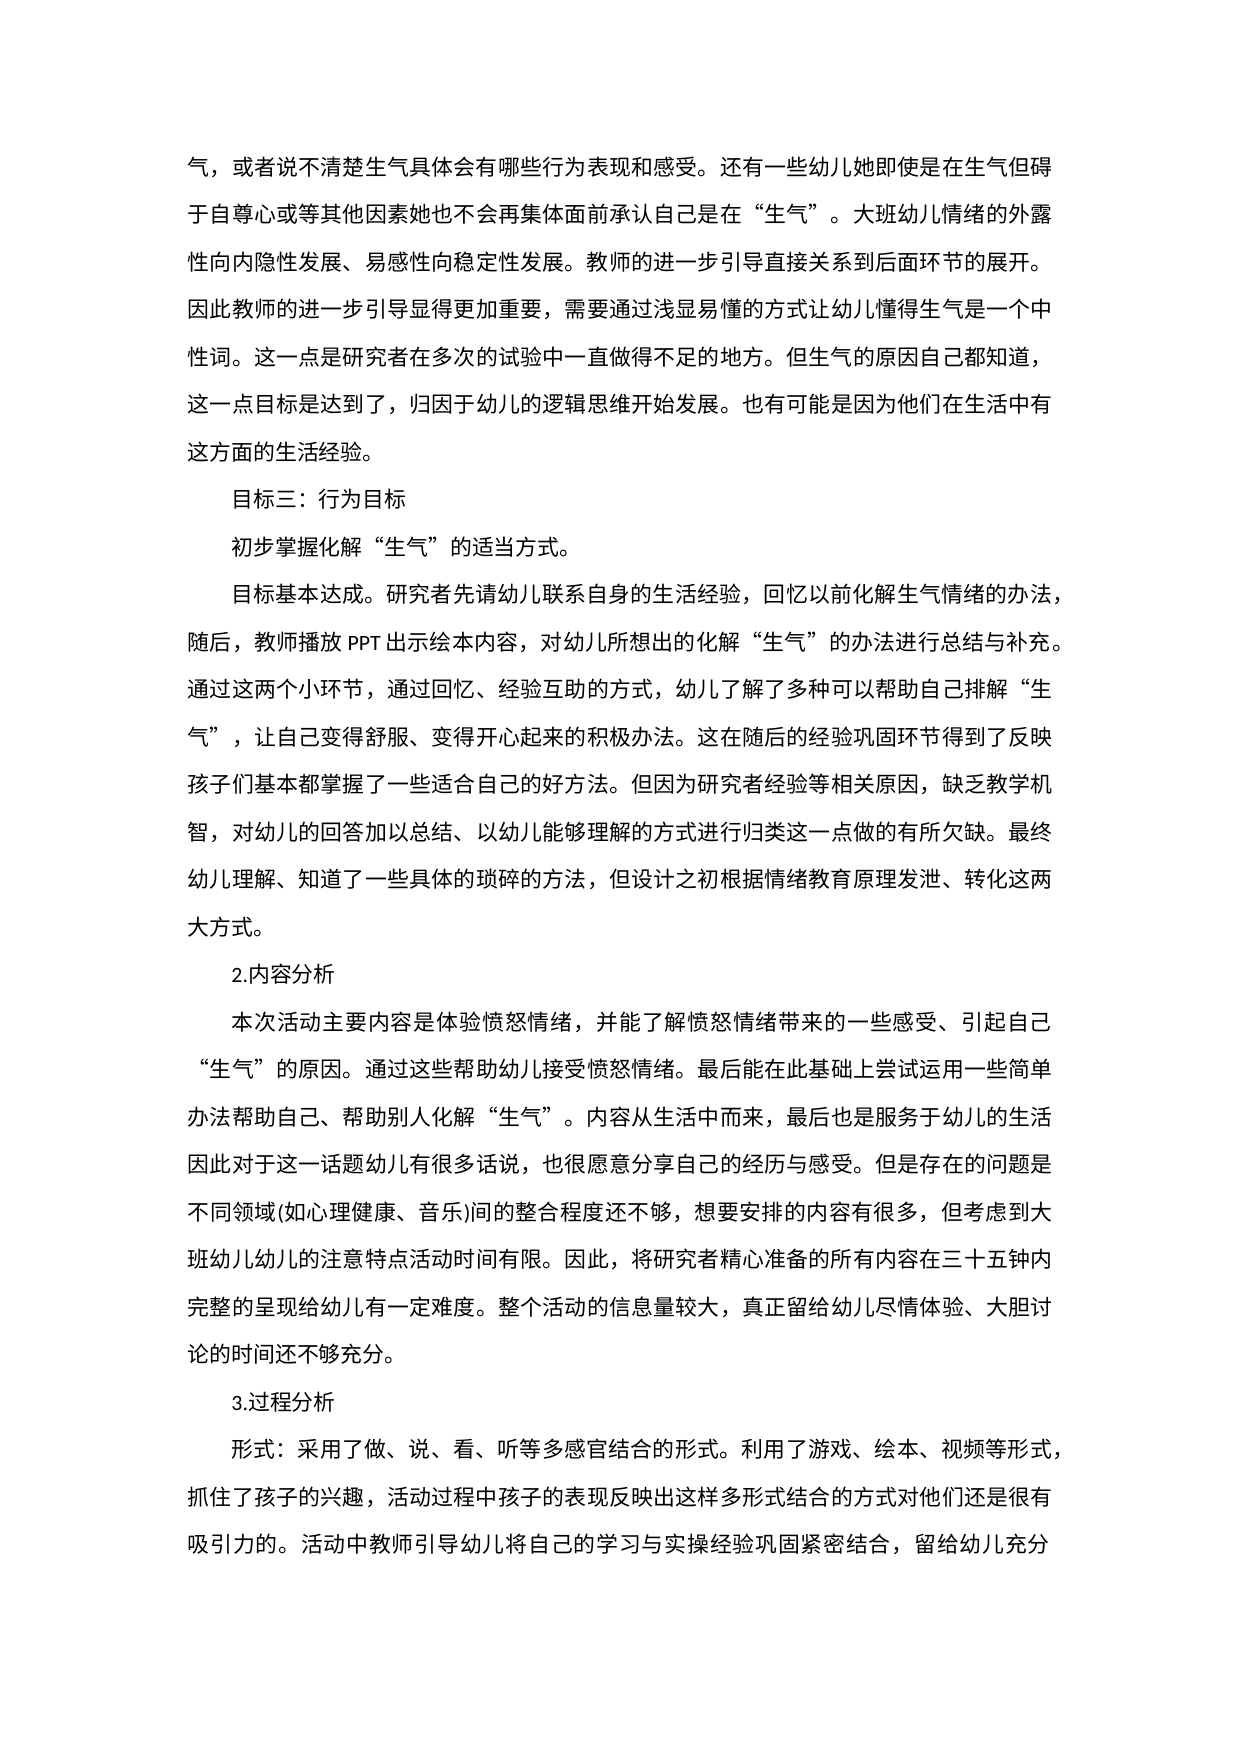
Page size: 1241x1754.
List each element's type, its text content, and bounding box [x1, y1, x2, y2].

text 3.过程分析 [187, 1385, 1053, 1417]
text 目标三：行为目标 [187, 482, 1053, 514]
text 初步掌握化解“生气”的适当方式。 [187, 530, 1053, 562]
text 目标基本达成。研究者先请幼儿联系自身的生活经验，回忆以前化解生气情绪的办法，随后，教师播放PPT出示绘本内容，对幼儿所想出的化解“生气”的办法进行总结与补充。通过这两个小环节，通过回忆、经验互助的方式，幼儿了解了多种可以帮助自己排解“生气”，让自己变得舒服、变得开心起来的积极办法。这在随后的经验巩固环节得到了反映，孩子们基本都掌握了一些适合自己的好方法。但因为研究者经验等相关原因，缺乏教学机智，对幼儿的回答加以总结、以幼儿能够理解的方式进行归类这一点做的有所欠缺。最终幼儿理解、知道了一些具体的琐碎的方法，但设计之初根据情绪教育原理发泄、转化这两大方式。 [187, 577, 1053, 942]
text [187, 1432, 1053, 1559]
text 2.内容分析 [187, 957, 1053, 989]
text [187, 150, 1053, 467]
text 本次活动主要内容是体验愤怒情绪，并能了解愤怒情绪带来的一些感受、引起自己“生气”的原因。通过这些帮助幼儿接受愤怒情绪。最后能在此基础上尝试运用一些简单办法帮助自己、帮助别人化解“生气”。内容从生活中而来，最后也是服务于幼儿的生活。因此对于这一话题幼儿有很多话说，也很愿意分享自己的经历与感受。但是存在的问题是，不同领域(如心理健康、音乐)间的整合程度还不够，想要安排的内容有很多，但考虑到大班幼儿幼儿的注意特点活动时间有限。因此，将研究者精心准备的所有内容在三十五钟内完整的呈现给幼儿有一定难度。整个活动的信息量较大，真正留给幼儿尽情体验、大胆讨论的时间还不够充分。 [187, 1005, 1053, 1369]
